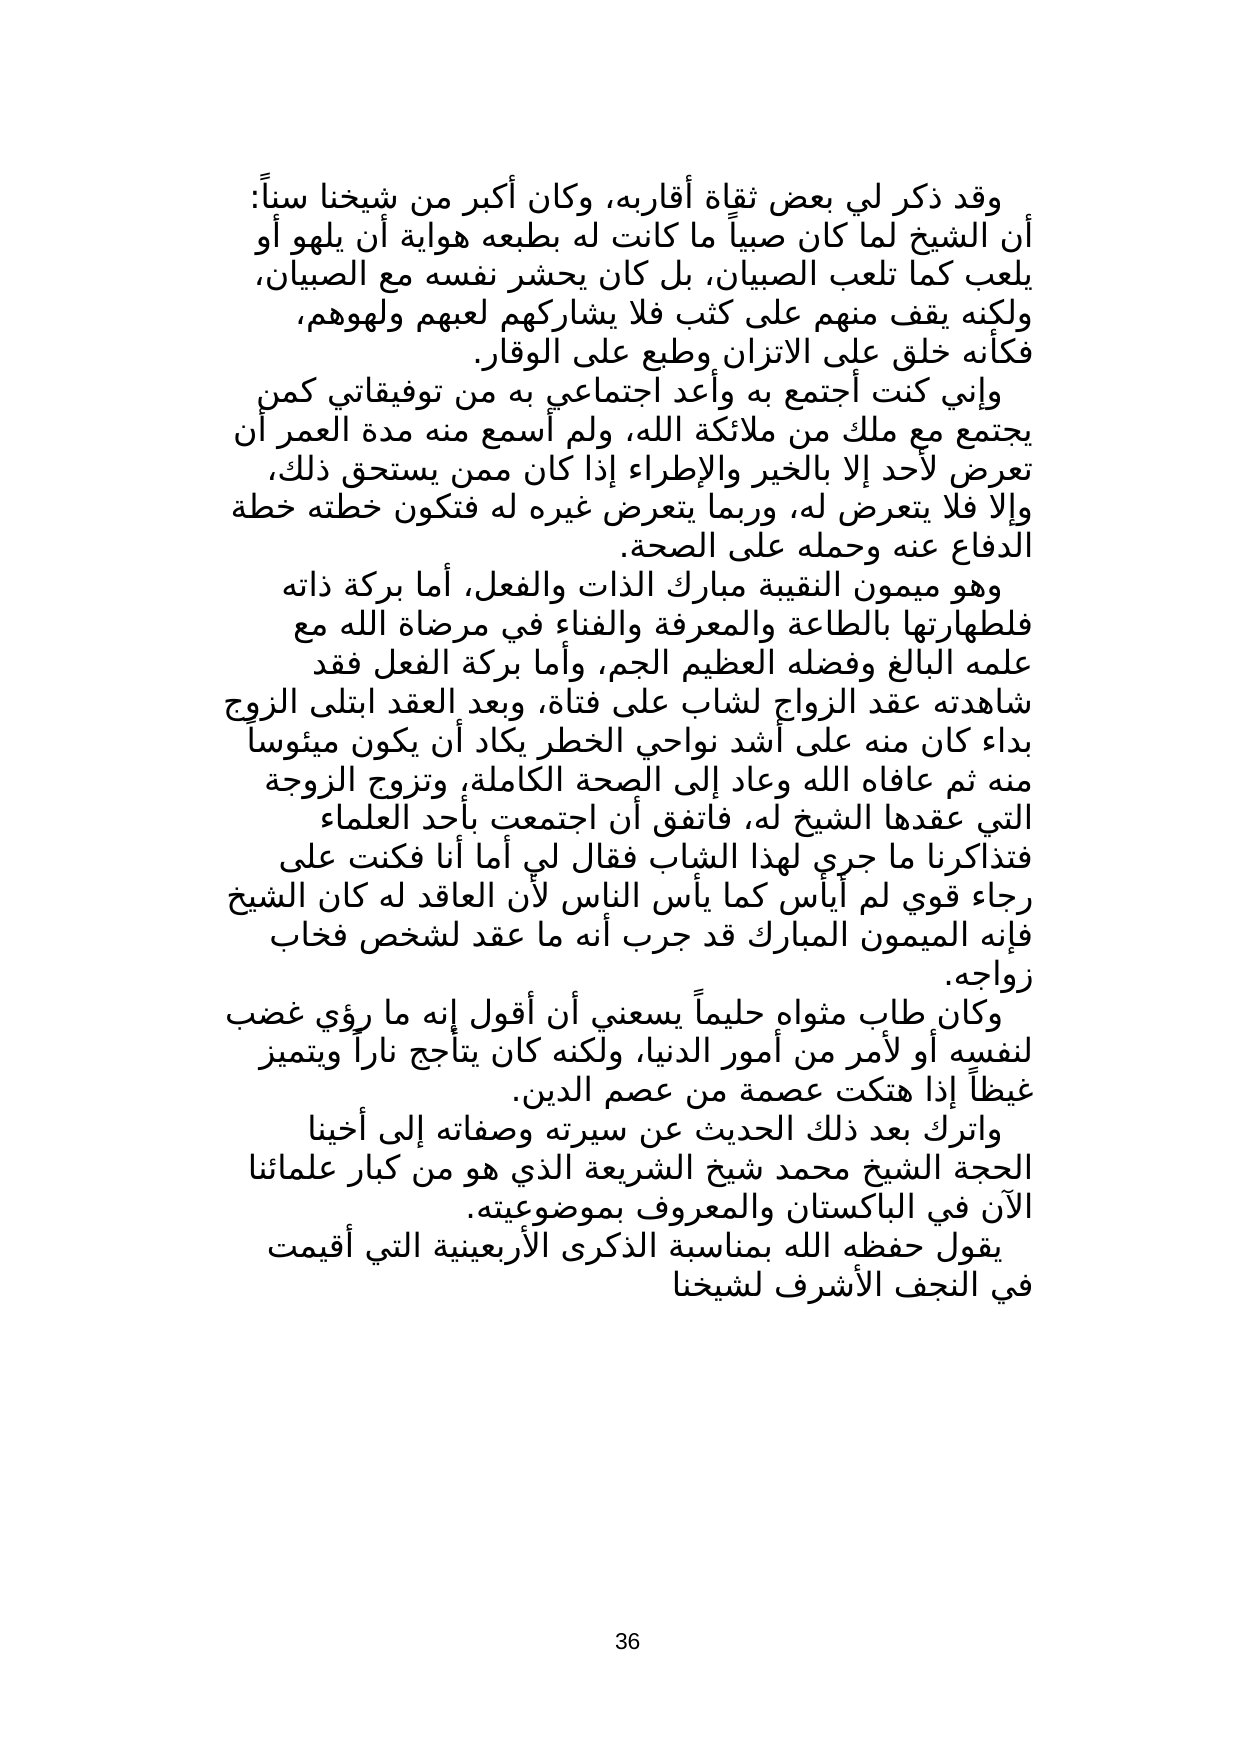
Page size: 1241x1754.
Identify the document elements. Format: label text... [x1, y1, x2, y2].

text وهو ميمون النقيبة مبارك الذات والفعل، أما بركة ذاته فلطهارتها بالطاعة والمعرفة والفناء في مرضاة الله مع علمه البالغ وفضله العظيم الجم، وأما بركة الفعل فقد شاهدته عقد الزواج لشاب على فتاة، وبعد العقد ابتلى الزوج بداء كان منه على أشد نواحي الخطر يكاد أن يكون ميئوساً منه ثم عافاه الله وعاد إلى الصحة الكاملة، وتزوج الزوجة التي عقدها الشيخ له، فاتفق أن اجتمعت بأحد العلماء فتذاكرنا ما جرى لهذا الشاب فقال لي أما أنا فكنت على رجاء قوي لم أيأس كما يأس الناس لأن العاقد له كان الشيخ فإنه الميمون المبارك قد جرب أنه ما عقد لشخص فخاب زواجه. [222, 566, 1033, 993]
text واترك بعد ذلك الحديث عن سيرته وصفاته إلى أخينا الحجة الشيخ محمد شيخ الشريعة الذي هو من كبار علمائنا الآن في الباكستان والمعروف بموضوعيته. [222, 1110, 1033, 1226]
text وكان طاب مثواه حليماً يسعني أن أقول إنه ما رؤي غضب لنفسه أو لأمر من أمور الدنيا، ولكنه كان يتأجج ناراً ويتميز غيظاً إذا هتكت عصمة من عصم الدين. [222, 993, 1033, 1110]
text وقد ذكر لي بعض ثقاة أقاربه، وكان أكبر من شيخنا سناً: أن الشيخ لما كان صبياً ما كانت له بطبعه هواية أن يلهو أو يلعب كما تلعب الصبيان، بل كان يحشر نفسه مع الصبيان، ولكنه يقف منهم على كثب فلا يشاركهم لعبهم ولهوهم، فكأنه خلق على الاتزان وطبع على الوقار. [222, 177, 1033, 371]
text وإني كنت أجتمع به وأعد اجتماعي به من توفيقاتي كمن يجتمع مع ملك من ملائكة الله، ولم أسمع منه مدة العمر أن تعرض لأحد إلا بالخير والإطراء إذا كان ممن يستحق ذلك، وإلا فلا يتعرض له، وربما يتعرض غيره له فتكون خطته خطة الدفاع عنه وحمله على الصحة. [222, 371, 1033, 566]
text يقول حفظه الله بمناسبة الذكرى الأربعينية التي أقيمت في النجف الأشرف لشيخنا [222, 1226, 1033, 1304]
